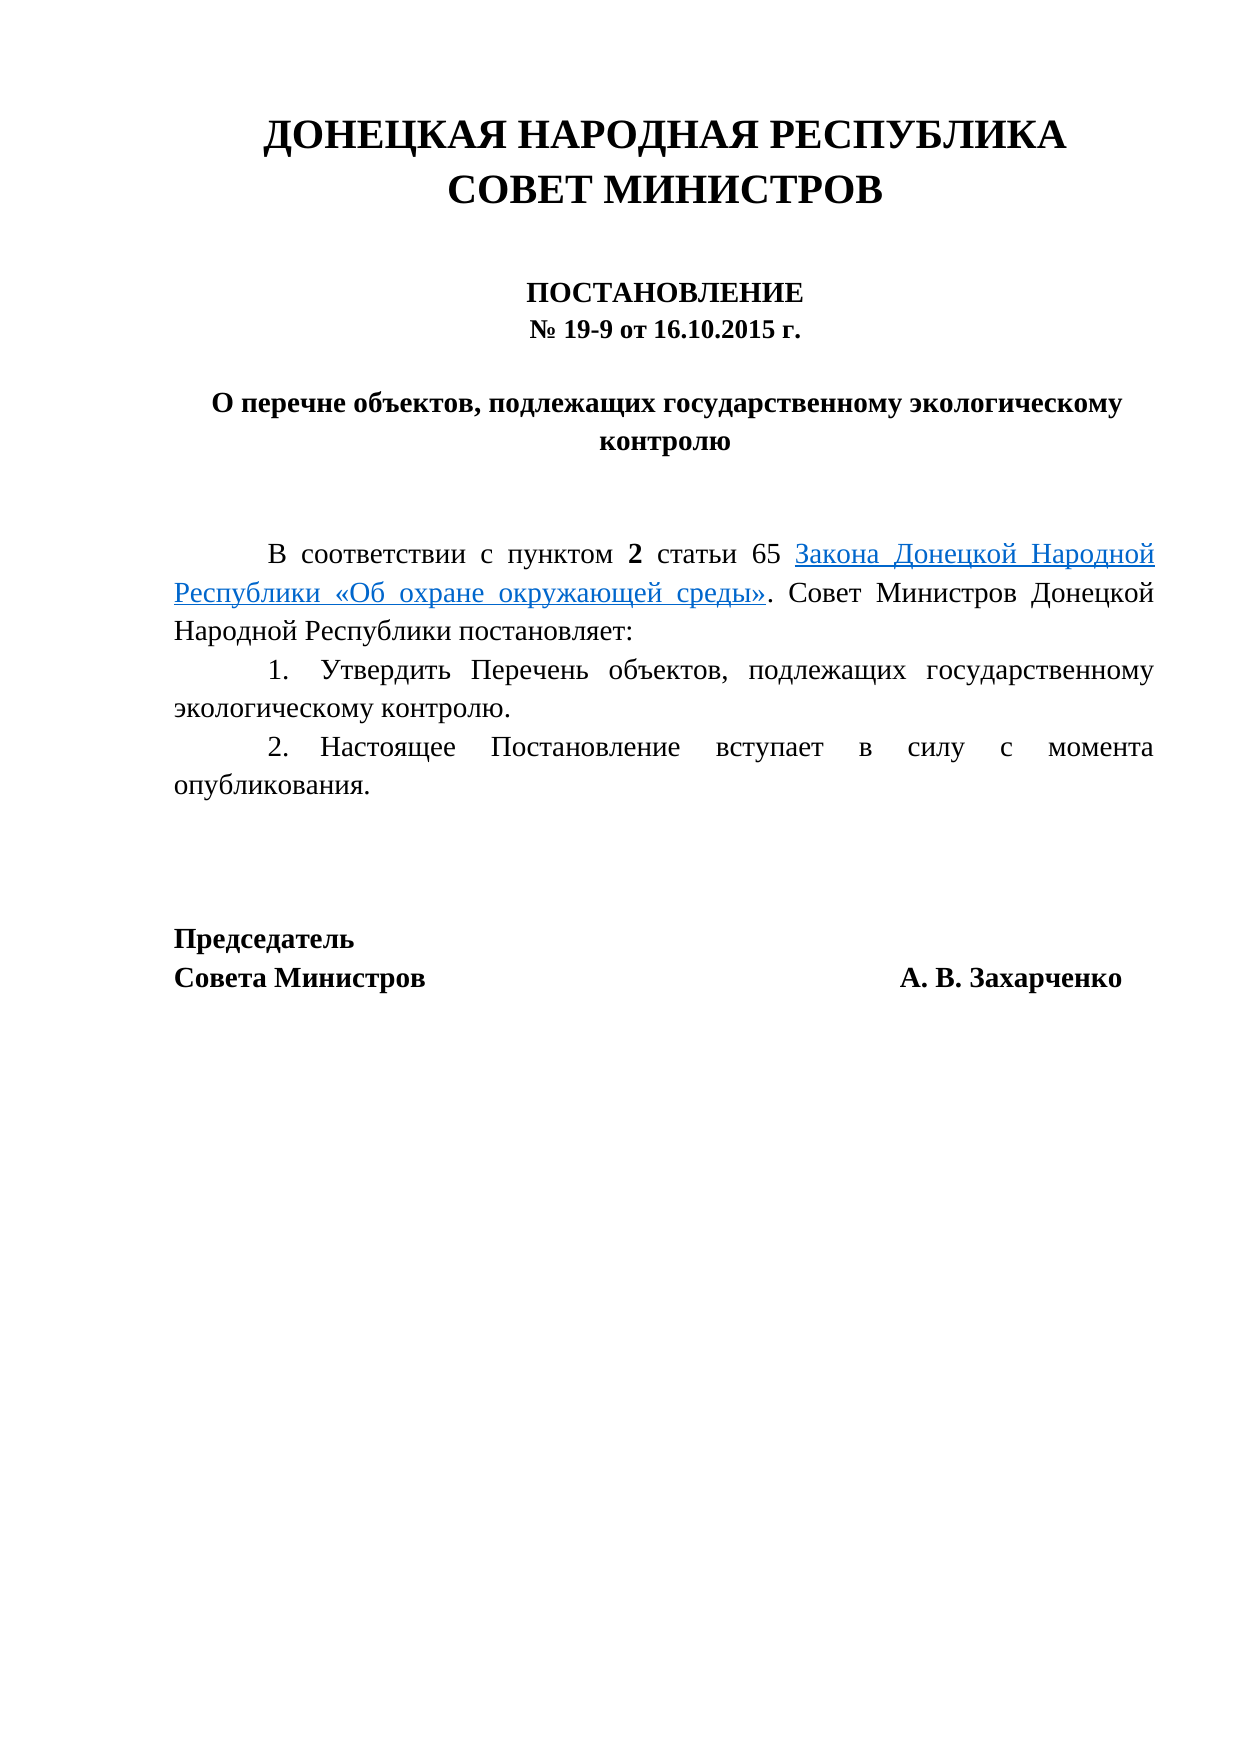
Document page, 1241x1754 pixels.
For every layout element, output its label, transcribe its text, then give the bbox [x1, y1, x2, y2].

text Председатель [173, 922, 1154, 955]
text Совета Министров А. В. Захарченко [173, 960, 1154, 994]
text № 19-9 от 16.10.2015 г. [176, 313, 1154, 344]
list Утвердить Перечень объектов, подлежащих государственному экологическому контролю. [173, 652, 1154, 724]
text О перечне объектов, подлежащих государственному экологическому [211, 385, 1154, 418]
text ПОСТАНОВЛЕНИЕ [176, 275, 1154, 308]
list Настоящее Постановление вступает в силу с момента опубликования. [173, 729, 1154, 801]
text ДОНЕЦКАЯ НАРОДНАЯ РЕСПУБЛИКА СОВЕТ МИНИСТРОВ [176, 109, 1154, 213]
text контролю [176, 423, 1154, 457]
text В соответствии с пунктом 2 статьи 65 Закона Донецкой Народной Республики «Об охране окружающей среды». Совет Министров Донецкой Народной Республики постановляет: [173, 536, 1154, 647]
